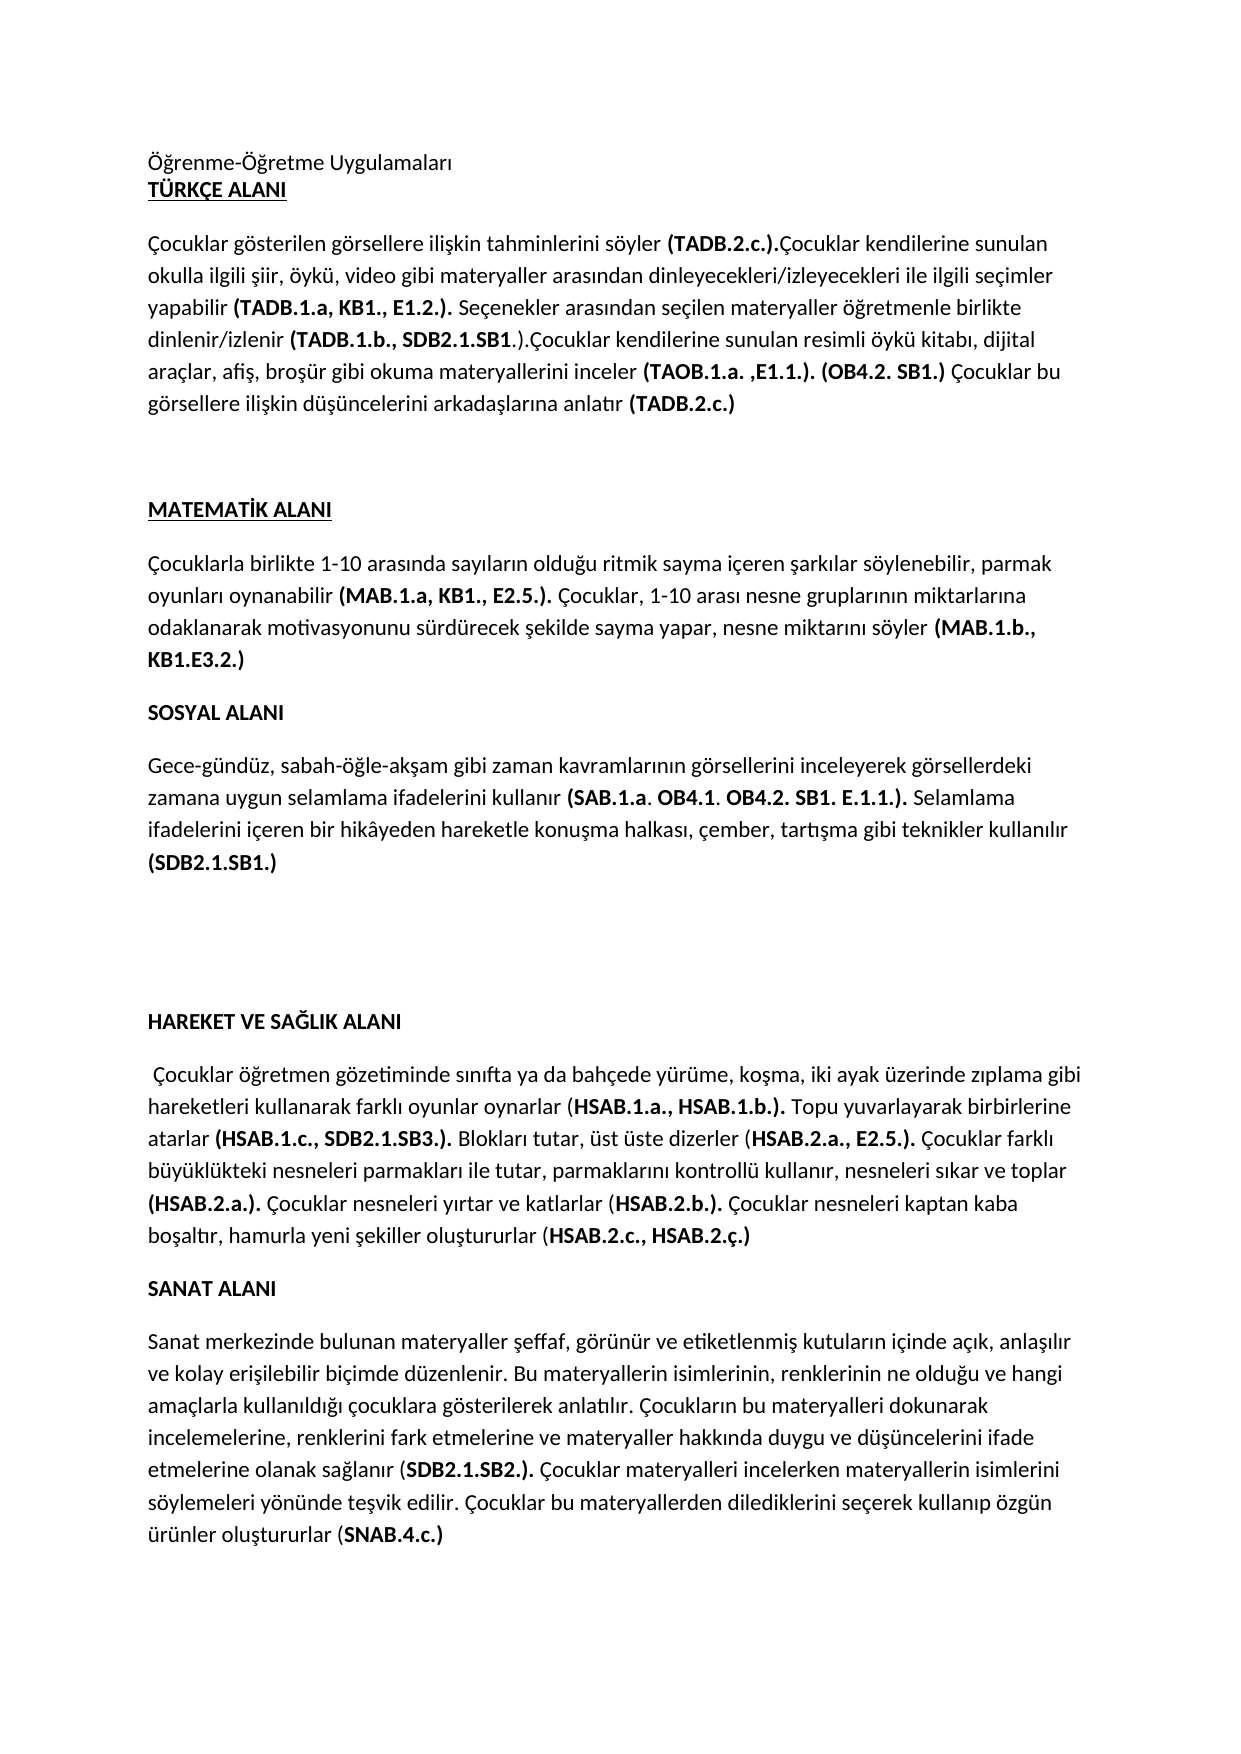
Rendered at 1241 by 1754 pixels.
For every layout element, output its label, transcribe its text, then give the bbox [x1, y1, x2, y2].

text Sanat merkezinde bulunan materyaller şeffaf, görünür ve etiketlenmiş kutuların içinde açık, anlaşılır ve kolay erişilebilir biçimde düzenlenir. Bu materyallerin isimlerinin, renklerinin ne olduğu ve hangi amaçlarla kullanıldığı çocuklara gösterilerek anlatılır. Çocukların bu materyalleri dokunarak incelemelerine, renklerini fark etmelerine ve materyaller hakkında duygu ve düşüncelerini ifade etmelerine olanak sağlanır (SDB2.1.SB2.). Çocuklar materyalleri incelerken materyallerin isimlerini söylemeleri yönünde teşvik edilir. Çocuklar bu materyallerden dilediklerini seçerek kullanıp özgün ürünler oluştururlar (SNAB.4.c.) [148, 1327, 1093, 1548]
text HAREKET VE SAĞLIK ALANI [148, 1007, 1093, 1035]
text Çocuklarla birlikte 1-10 arasında sayıların olduğu ritmik sayma içeren şarkılar söylenebilir, parmak oyunları oynanabilir (MAB.1.a, KB1., E2.5.). Çocuklar, 1-10 arası nesne gruplarının miktarlarına odaklanarak motivasyonunu sürdürecek şekilde sayma yapar, nesne miktarını söyler (MAB.1.b., KB1.E3.2.) [148, 549, 1093, 673]
text MATEMATİK ALANI [148, 496, 1093, 524]
text Çocuklar gösterilen görsellere ilişkin tahminlerini söyler (TADB.2.c.).Çocuklar kendilerine sunulan okulla ilgili şiir, öykü, video gibi materyaller arasından dinleyecekleri/izleyecekleri ile ilgili seçimler yapabilir (TADB.1.a, KB1., E1.2.). Seçenekler arasından seçilen materyaller öğretmenle birlikte dinlenir/izlenir (TADB.1.b., SDB2.1.SB1.).Çocuklar kendilerine sunulan resimli öykü kitabı, dijital araçlar, afiş, broşür gibi okuma materyallerini inceler (TAOB.1.a. ,E1.1.). (OB4.2. SB1.) Çocuklar bu görsellere ilişkin düşüncelerini arkadaşlarına anlatır (TADB.2.c.) [148, 229, 1093, 418]
text Öğrenme-Öğretme Uygulamaları [148, 148, 1093, 176]
text SANAT ALANI [148, 1274, 1093, 1302]
text Gece-gündüz, sabah-öğle-akşam gibi zaman kavramlarının görsellerini inceleyerek görsellerdeki zamana uygun selamlama ifadelerini kullanır (SAB.1.a. OB4.1. OB4.2. SB1. E.1.1.). Selamlama ifadelerini içeren bir hikâyeden hareketle konuşma halkası, çember, tartışma gibi teknikler kullanılır (SDB2.1.SB1.) [148, 751, 1093, 876]
text SOSYAL ALANI [148, 698, 1093, 726]
text TÜRKÇE ALANI [148, 176, 1093, 204]
text Çocuklar öğretmen gözetiminde sınıfta ya da bahçede yürüme, koşma, iki ayak üzerinde zıplama gibi hareketleri kullanarak farklı oyunlar oynarlar (HSAB.1.a., HSAB.1.b.). Topu yuvarlayarak birbirlerine atarlar (HSAB.1.c., SDB2.1.SB3.). Blokları tutar, üst üste dizerler (HSAB.2.a., E2.5.). Çocuklar farklı büyüklükteki nesneleri parmakları ile tutar, parmaklarını kontrollü kullanır, nesneleri sıkar ve toplar (HSAB.2.a.). Çocuklar nesneleri yırtar ve katlarlar (HSAB.2.b.). Çocuklar nesneleri kaptan kaba boşaltır, hamurla yeni şekiller oluştururlar (HSAB.2.c., HSAB.2.ç.) [148, 1060, 1093, 1249]
